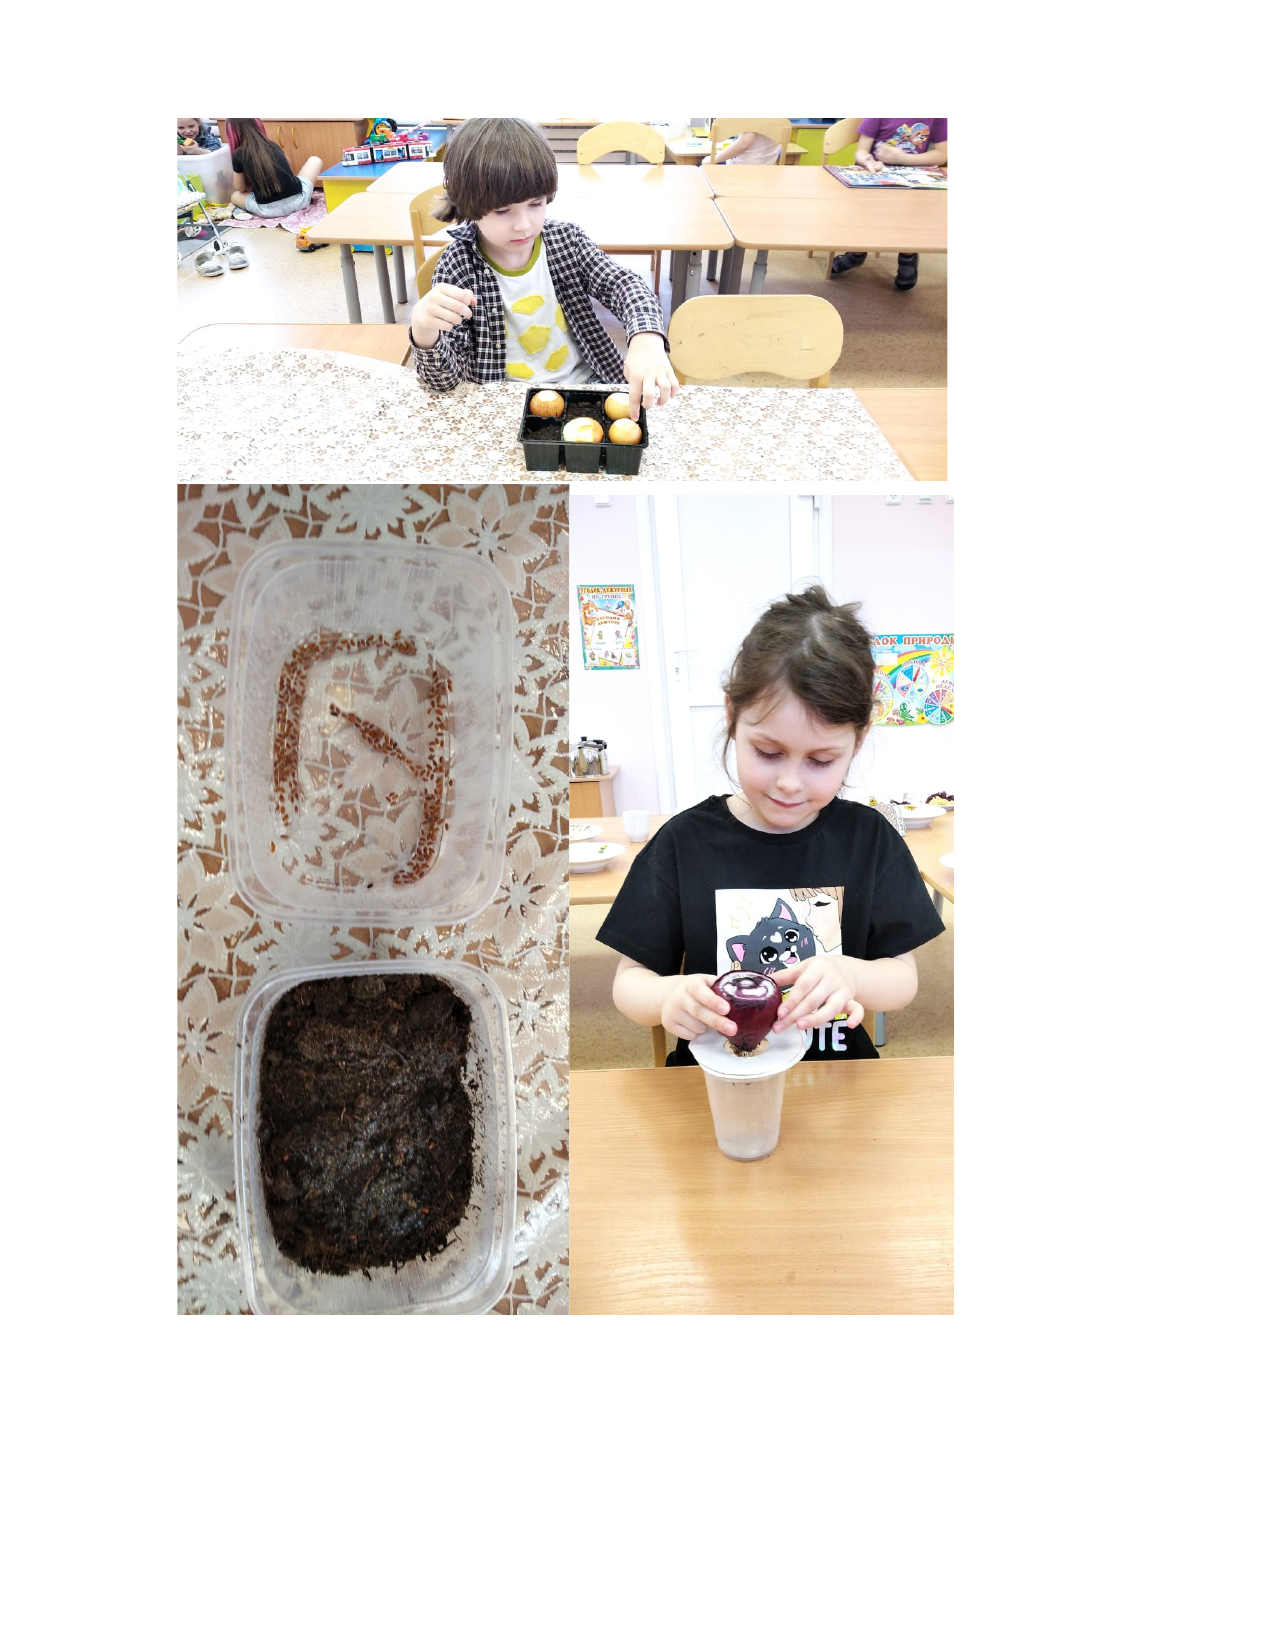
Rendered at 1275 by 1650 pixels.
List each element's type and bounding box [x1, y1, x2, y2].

picture [177, 118, 948, 481]
picture [177, 484, 954, 1315]
